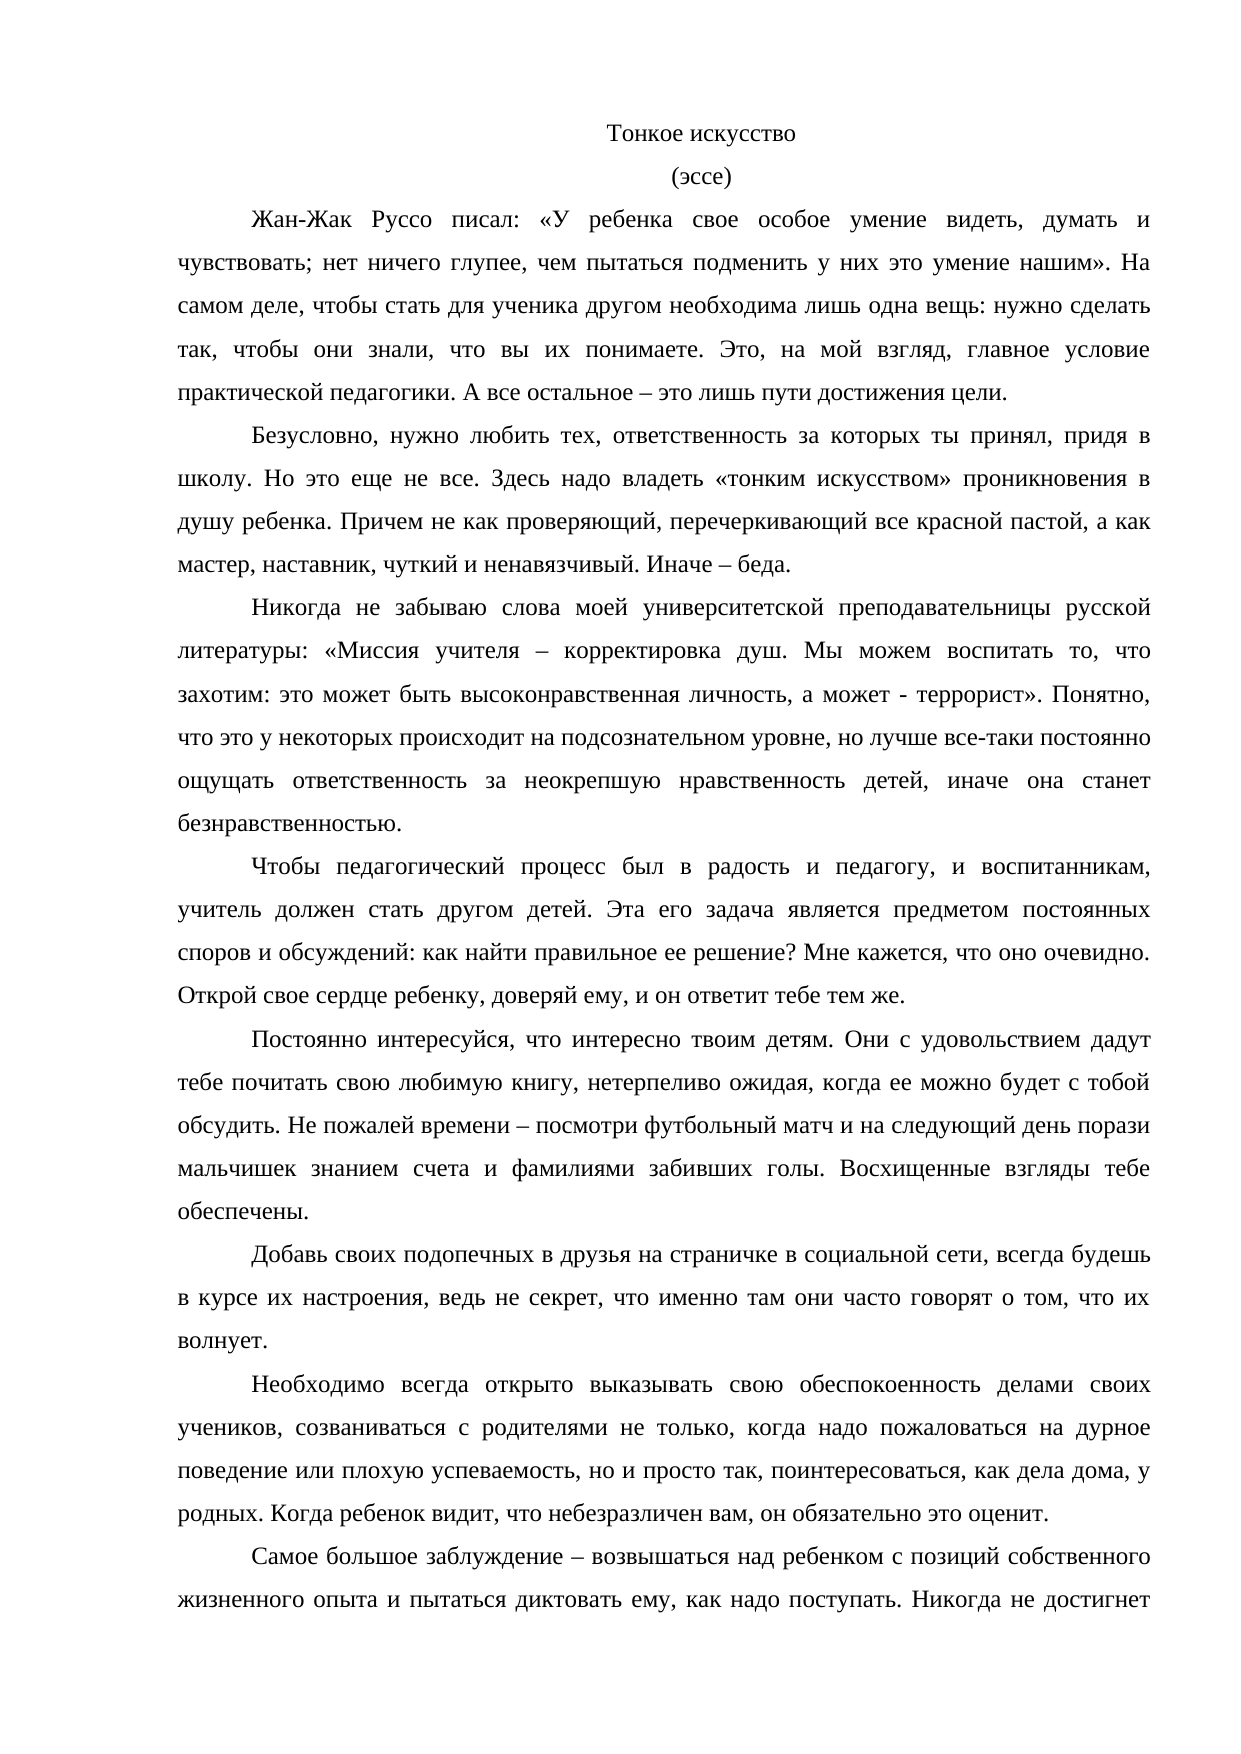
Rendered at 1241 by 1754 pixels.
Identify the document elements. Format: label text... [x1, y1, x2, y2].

text Постоянно интересуйся, что интересно твоим детям. Они с удовольствием дадут тебе почитать свою любимую книгу, нетерпеливо ожидая, когда ее можно будет с тобой обсудить. Не пожалей времени – посмотри футбольный матч и на следующий день порази мальчишек знанием счета и фамилиями забивших голы. Восхищенные взгляды тебе обеспечены. [177, 1024, 1152, 1225]
text Жан-Жак Руссо писал: «У ребенка свое особое умение видеть, думать и чувствовать; нет ничего глупее, чем пытаться подменить у них это умение нашим». На самом деле, чтобы стать для ученика другом необходима лишь одна вещь: нужно сделать так, чтобы они знали, что вы их понимаете. Это, на мой взгляд, главное условие практической педагогики. А все остальное – это лишь пути достижения цели. [177, 204, 1152, 406]
text (эссе) [177, 161, 1152, 190]
text Добавь своих подопечных в друзья на страничке в социальной сети, всегда будешь в курсе их настроения, ведь не секрет, что именно там они часто говорят о том, что их волнует. [177, 1239, 1152, 1354]
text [177, 1541, 1152, 1613]
text Тонкое искусство [177, 118, 1152, 147]
text Никогда не забываю слова моей университетской преподавательницы русской литературы: «Миссия учителя – корректировка душ. Мы можем воспитать то, что захотим: это может быть высоконравственная личность, а может - террорист». Понятно, что это у некоторых происходит на подсознательном уровне, но лучше все-таки постоянно ощущать ответственность за неокрепшую нравственность детей, иначе она станет безнравственностью. [177, 592, 1152, 837]
text Чтобы педагогический процесс был в радость и педагогу, и воспитанникам, учитель должен стать другом детей. Эта его задача является предметом постоянных споров и обсуждений: как найти правильное ее решение? Мне кажется, что оно очевидно. Открой свое сердце ребенку, доверяй ему, и он ответит тебе тем же. [177, 851, 1152, 1009]
text Безусловно, нужно любить тех, ответственность за которых ты принял, придя в школу. Но это еще не все. Здесь надо владеть «тонким искусством» проникновения в душу ребенка. Причем не как проверяющий, перечеркивающий все красной пастой, а как мастер, наставник, чуткий и ненавязчивый. Иначе – беда. [177, 420, 1152, 578]
text Необходимо всегда открыто выказывать свою обеспокоенность делами своих учеников, созваниваться с родителями не только, когда надо пожаловаться на дурное поведение или плохую успеваемость, но и просто так, поинтересоваться, как дела дома, у родных. Когда ребенок видит, что небезразличен вам, он обязательно это оценит. [177, 1369, 1152, 1527]
